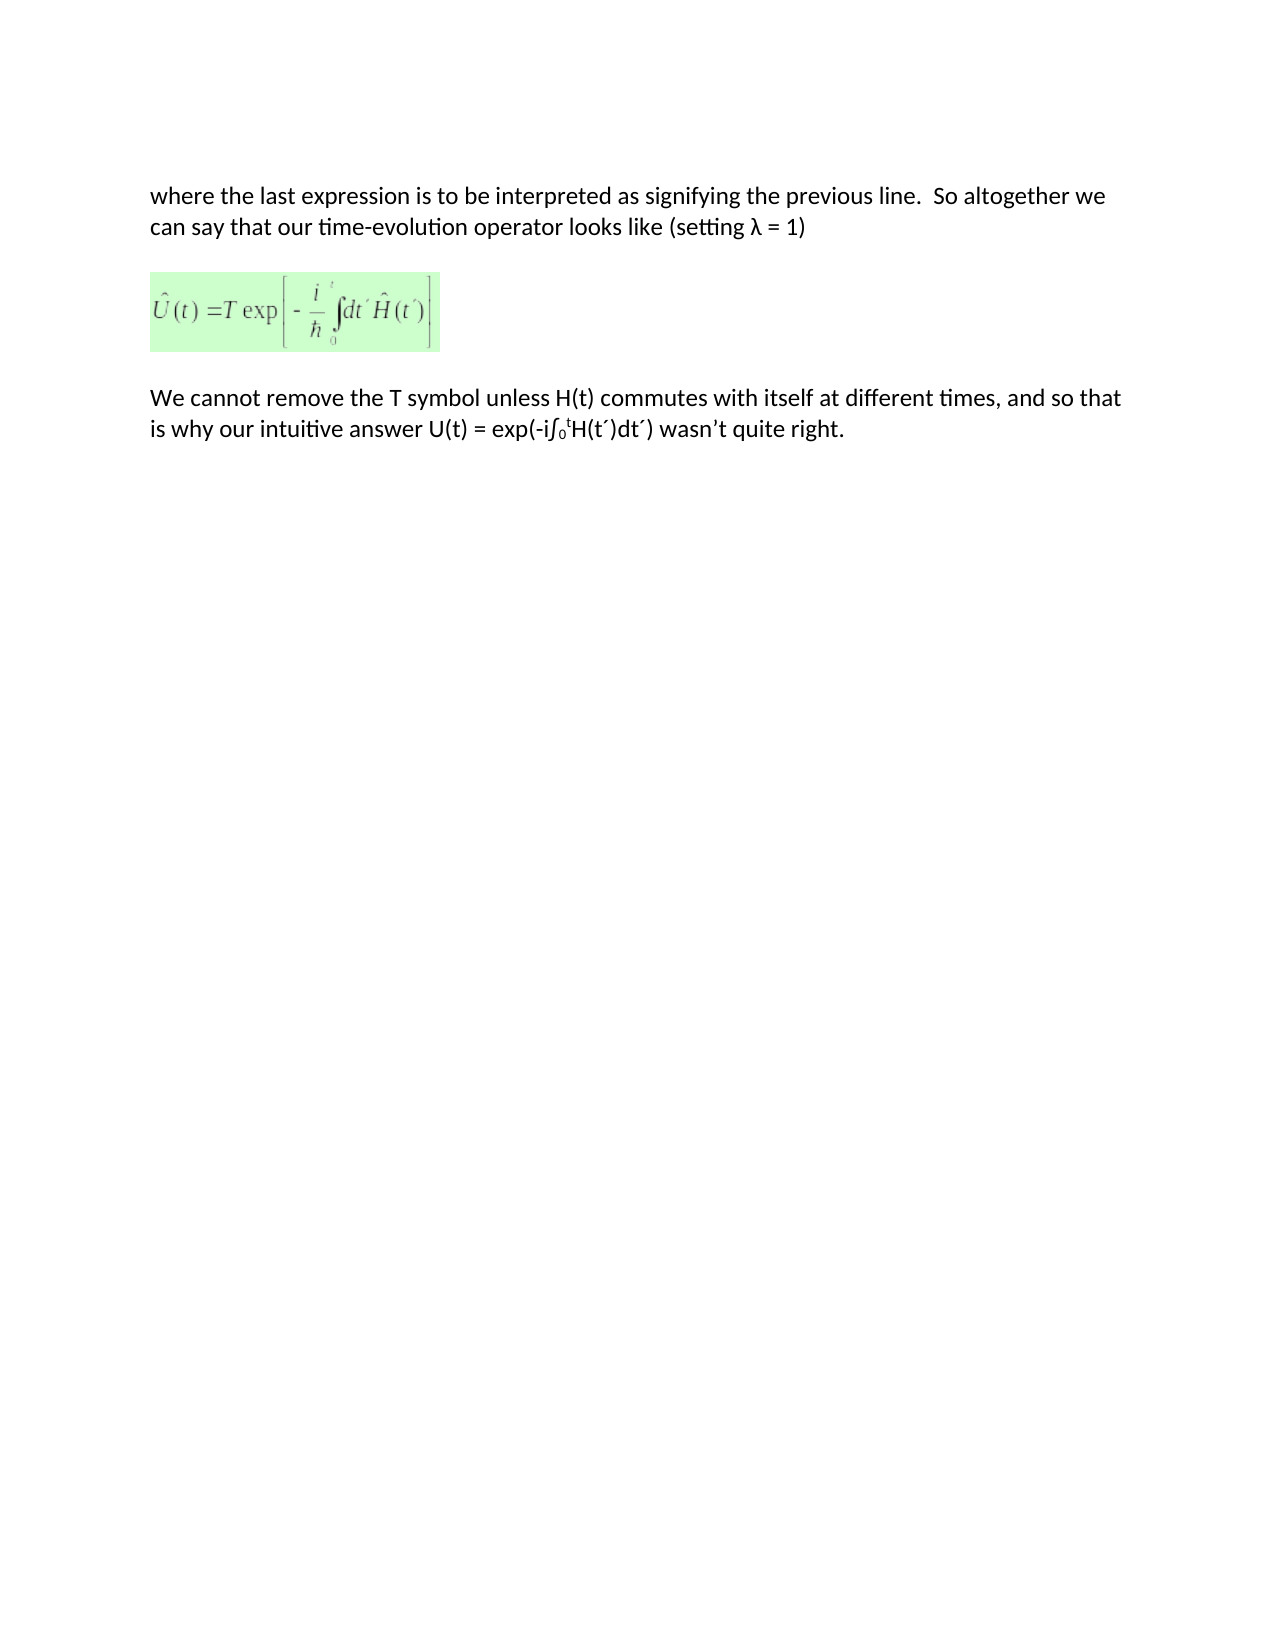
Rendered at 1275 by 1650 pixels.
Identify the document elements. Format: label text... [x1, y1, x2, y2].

text where the last expression is to be interpreted as signifying the previous line. So altogether we can say that our time-evolution operator looks like (setting λ = 1) [150, 181, 1125, 242]
text We cannot remove the T symbol unless H(t) commutes with itself at different times, and so that is why our intuitive answer U(t) = exp(-i∫0tH(t´)dt´) wasn’t quite right. [150, 382, 1125, 443]
